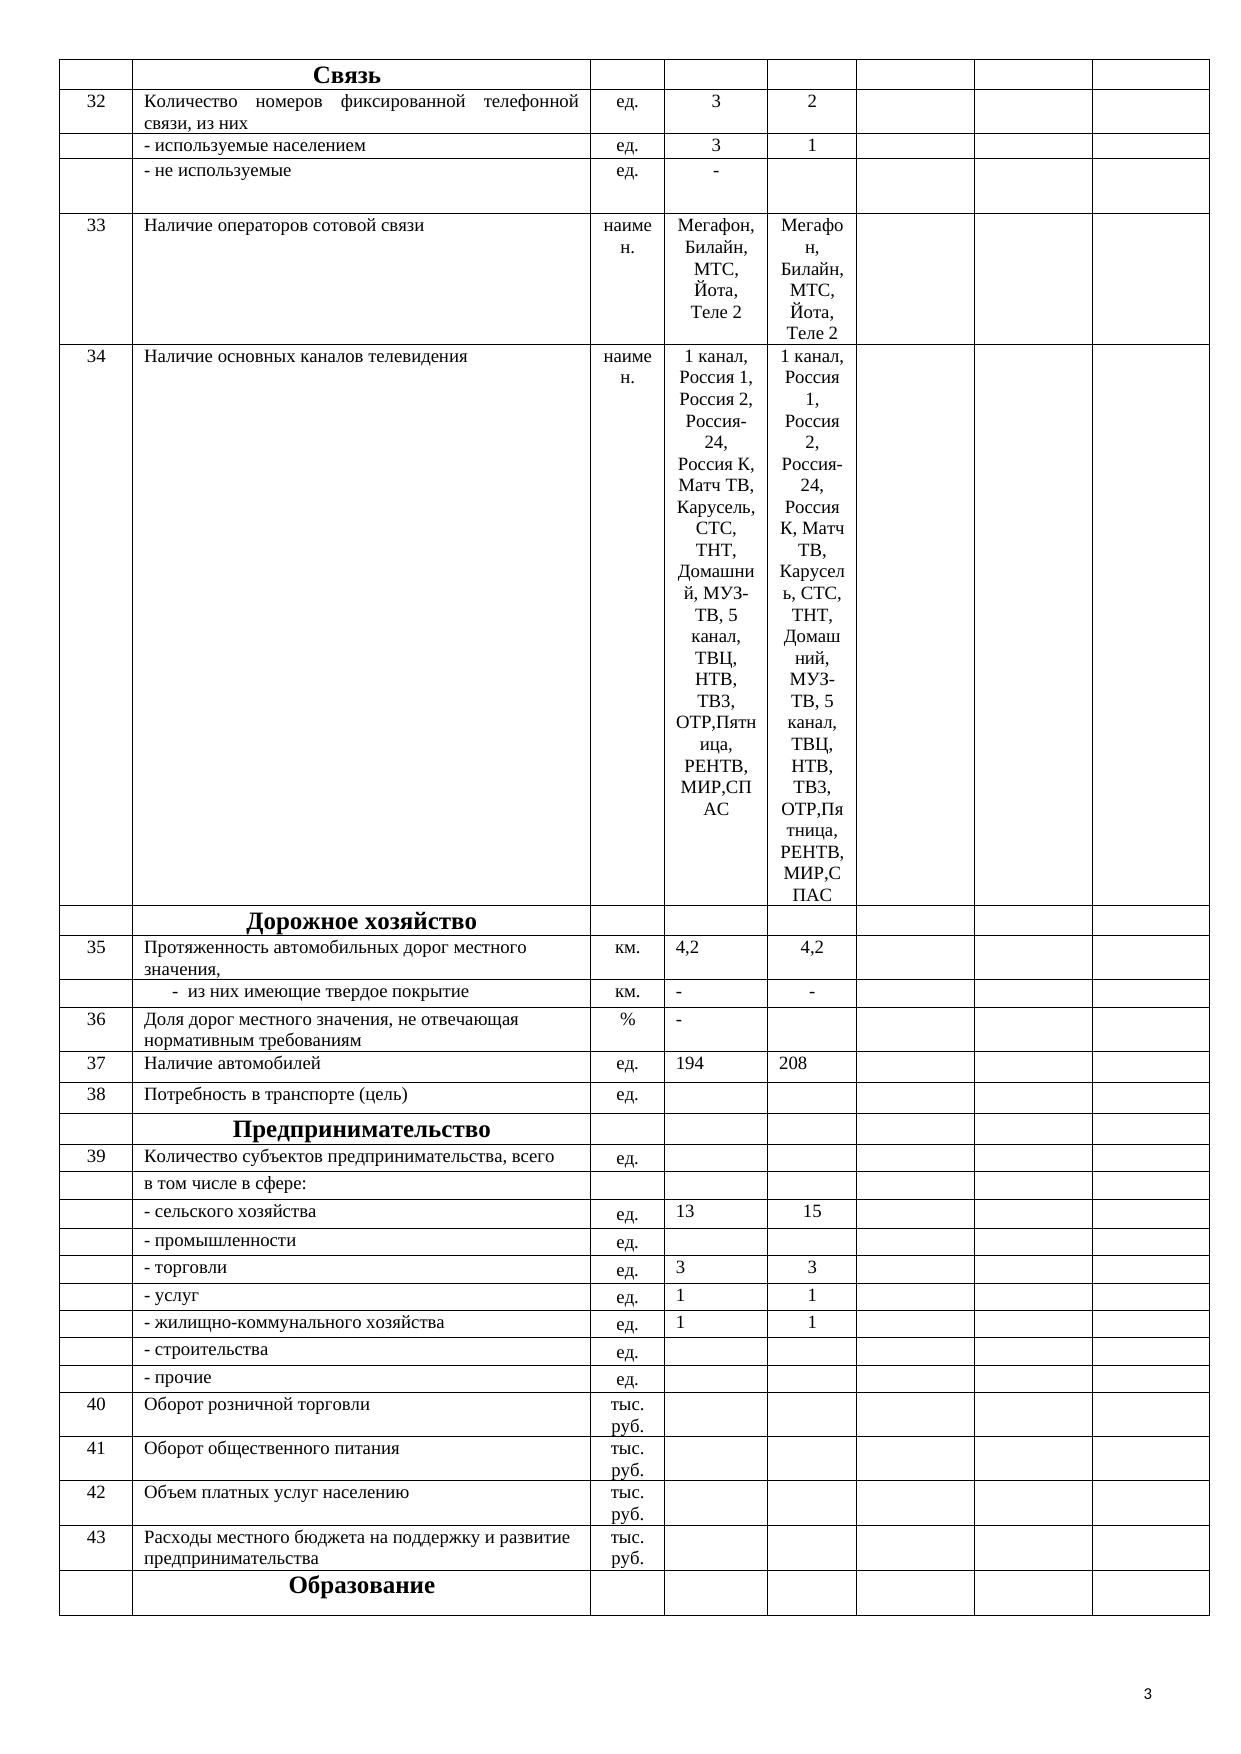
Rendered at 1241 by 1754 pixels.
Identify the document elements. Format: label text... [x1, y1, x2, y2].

table_cell [665, 1481, 767, 1524]
table_cell [1093, 1083, 1209, 1113]
table_cell [1093, 1145, 1209, 1171]
table_cell [975, 1284, 1092, 1310]
table_cell [857, 1284, 974, 1310]
table_cell Связь [133, 60, 590, 89]
table_cell - промышленности [133, 1229, 590, 1255]
table_cell [665, 1366, 767, 1392]
table_cell [665, 1338, 767, 1364]
table_cell 36 [60, 1008, 132, 1051]
table_cell Наличие операторов сотовой связи [133, 214, 590, 344]
table_cell [975, 1393, 1092, 1436]
table_cell [60, 1200, 132, 1228]
table_cell ед. [591, 1145, 664, 1171]
table_cell [975, 1052, 1092, 1082]
table_cell [857, 1145, 974, 1171]
table_cell 4,2 [768, 936, 856, 979]
table_cell [1093, 1200, 1209, 1228]
table_cell 1 [665, 1311, 767, 1337]
table_cell [60, 1172, 132, 1198]
table_cell 1 канал, Россия 1, Россия 2, Россия- 24, Россия К, Матч ТВ, Карусель, СТС, ТНТ, Домашний, МУЗ-ТВ, 5 канал, ТВЦ, НТВ, ТВ3, ОТР,Пятница, РЕНТВ, МИР,СПАС [665, 345, 767, 905]
table_cell тыс. руб. [591, 1437, 664, 1480]
table_cell [591, 60, 664, 89]
table_cell [1093, 1393, 1209, 1436]
table_cell [768, 1008, 856, 1051]
table_cell [975, 1571, 1092, 1614]
table_cell 1 [768, 1284, 856, 1310]
table_cell - жилищно-коммунального хозяйства [133, 1311, 590, 1337]
table_cell ед. [591, 90, 664, 133]
table_cell 3 [665, 1256, 767, 1282]
table_cell [1093, 1481, 1209, 1524]
table_cell [975, 1366, 1092, 1392]
table_cell [857, 1052, 974, 1082]
table_cell [975, 159, 1092, 213]
table_cell [975, 1256, 1092, 1282]
table_cell 37 [60, 1052, 132, 1082]
table_cell 39 [60, 1145, 132, 1171]
table_cell 34 [60, 345, 132, 905]
table_cell [60, 1571, 132, 1614]
table_cell [60, 1114, 132, 1144]
table_cell 35 [60, 936, 132, 979]
table_cell 194 [665, 1052, 767, 1082]
table_cell - [665, 1008, 767, 1051]
table_cell [1093, 1366, 1209, 1392]
table_cell [591, 1172, 664, 1198]
table_cell [591, 1571, 664, 1614]
table_cell [1093, 159, 1209, 213]
table_cell [857, 1393, 974, 1436]
table_cell [1093, 906, 1209, 935]
table_cell [665, 1083, 767, 1113]
table_cell Оборот общественного питания [133, 1437, 590, 1480]
table_cell - [665, 159, 767, 213]
table_cell [60, 980, 132, 1007]
table_cell [857, 1366, 974, 1392]
table_cell [768, 1114, 856, 1144]
table_cell [1093, 1229, 1209, 1255]
table_cell [665, 1229, 767, 1255]
table_cell Количество номеров фиксированной телефонной связи, из них [133, 90, 590, 133]
table_cell тыс. руб. [591, 1481, 664, 1524]
table_cell - сельского хозяйства [133, 1200, 590, 1228]
table_cell [975, 1145, 1092, 1171]
table_cell 40 [60, 1393, 132, 1436]
table_cell [1093, 1284, 1209, 1310]
table_cell [591, 1114, 664, 1144]
table_cell ед. [591, 1052, 664, 1082]
table_cell [60, 1256, 132, 1282]
table_cell ед. [591, 1200, 664, 1228]
table_cell - строительства [133, 1338, 590, 1364]
table_cell [1093, 345, 1209, 905]
table_cell [665, 906, 767, 935]
table_cell 33 [60, 214, 132, 344]
table_cell ед. [591, 1311, 664, 1337]
table_cell [857, 134, 974, 158]
table_cell [975, 1172, 1092, 1198]
table_cell Наличие автомобилей [133, 1052, 590, 1082]
table_cell [975, 1083, 1092, 1113]
table_cell ед. [591, 1284, 664, 1310]
table_cell [1093, 1437, 1209, 1480]
table_cell [768, 1571, 856, 1614]
table_cell [1093, 90, 1209, 133]
table_cell [975, 906, 1092, 935]
table_cell км. [591, 980, 664, 1007]
table_cell [857, 214, 974, 344]
table_cell - [768, 980, 856, 1007]
table_cell [1093, 1311, 1209, 1337]
table_cell [857, 1008, 974, 1051]
table_cell [1093, 60, 1209, 89]
table_cell [857, 906, 974, 935]
table_cell [1093, 1008, 1209, 1051]
table_cell Объем платных услуг населению [133, 1481, 590, 1524]
table_cell ед. [591, 1229, 664, 1255]
table_cell [975, 980, 1092, 1007]
table_cell [60, 134, 132, 158]
table_cell [60, 1229, 132, 1255]
table_cell [857, 1200, 974, 1228]
table_cell [665, 1571, 767, 1614]
table_cell Мегафон, Билайн, МТС, Йота, Теле 2 [665, 214, 767, 344]
table_cell [1093, 936, 1209, 979]
table_cell Потребность в транспорте (цель) [133, 1083, 590, 1113]
table_cell км. [591, 936, 664, 979]
table_cell [60, 1366, 132, 1392]
table_cell тыс. руб. [591, 1526, 664, 1569]
table_cell Протяженность автомобильных дорог местного значения, [133, 936, 590, 979]
table_cell [857, 60, 974, 89]
table_cell [975, 1437, 1092, 1480]
table_cell 1 [768, 134, 856, 158]
table_cell [60, 60, 132, 89]
table_cell [857, 1114, 974, 1144]
table_cell [1093, 1256, 1209, 1282]
table_cell [857, 1571, 974, 1614]
table_cell [857, 1229, 974, 1255]
table_cell ед. [591, 1338, 664, 1364]
table_cell [857, 936, 974, 979]
table_cell [857, 1481, 974, 1524]
table_cell [975, 1008, 1092, 1051]
table_cell в том числе в сфере: [133, 1172, 590, 1198]
table_cell [857, 345, 974, 905]
table_cell [975, 345, 1092, 905]
table_cell [1093, 1526, 1209, 1569]
table_cell [857, 1338, 974, 1364]
table_cell - используемые населением [133, 134, 590, 158]
table_cell тыс. руб. [591, 1393, 664, 1436]
table_cell [857, 1172, 974, 1198]
table_cell [768, 1526, 856, 1569]
table_cell 3 [665, 134, 767, 158]
table_cell [60, 1311, 132, 1337]
table_cell [665, 1437, 767, 1480]
table_cell [975, 1481, 1092, 1524]
table_cell наимен. [591, 214, 664, 344]
table_cell 15 [768, 1200, 856, 1228]
table_cell ед. [591, 1366, 664, 1392]
table_cell 1 канал, Россия 1, Россия 2, Россия- 24, Россия К, Матч ТВ, Карусель, СТС, ТНТ, Домашний, МУЗ-ТВ, 5 канал, ТВЦ, НТВ, ТВ3, ОТР,Пятница, РЕНТВ, МИР,СПАС [768, 345, 856, 905]
table_cell [1093, 1172, 1209, 1198]
table_cell ед. [591, 1083, 664, 1113]
table_cell [1093, 1114, 1209, 1144]
table_cell 32 [60, 90, 132, 133]
table_cell [768, 1172, 856, 1198]
table_cell 43 [60, 1526, 132, 1569]
table_cell - прочие [133, 1366, 590, 1392]
table_cell [768, 60, 856, 89]
table_cell [857, 1256, 974, 1282]
table_cell - [665, 980, 767, 1007]
table_cell Доля дорог местного значения, не отвечающая нормативным требованиям [133, 1008, 590, 1051]
table_cell 4,2 [665, 936, 767, 979]
table_cell 13 [665, 1200, 767, 1228]
table_cell [768, 1366, 856, 1392]
table_cell [665, 1526, 767, 1569]
table_cell Мегафон, Билайн, МТС, Йота, Теле 2 [768, 214, 856, 344]
table_cell ед. [591, 134, 664, 158]
table_cell [857, 1311, 974, 1337]
table_cell [591, 906, 664, 935]
table_cell ед. [591, 159, 664, 213]
table_cell ед. [591, 1256, 664, 1282]
table_cell [768, 1338, 856, 1364]
table_cell 41 [60, 1437, 132, 1480]
table_cell Оборот розничной торговли [133, 1393, 590, 1436]
table_cell [975, 214, 1092, 344]
table_cell [768, 1145, 856, 1171]
table_cell [768, 906, 856, 935]
table_cell [975, 1338, 1092, 1364]
table_cell [857, 1526, 974, 1569]
table_cell [665, 1114, 767, 1144]
table_cell Расходы местного бюджета на поддержку и развитие предпринимательства [133, 1526, 590, 1569]
table_cell [665, 60, 767, 89]
table_cell [857, 1437, 974, 1480]
table_cell [665, 1145, 767, 1171]
table_cell - не используемые [133, 159, 590, 213]
table_cell 1 [665, 1284, 767, 1310]
table_cell [768, 1437, 856, 1480]
table_cell [60, 906, 132, 935]
table_cell - из них имеющие твердое покрытие [133, 980, 590, 1007]
table_cell [60, 1284, 132, 1310]
table_cell - торговли [133, 1256, 590, 1282]
table_cell [665, 1393, 767, 1436]
table_cell [975, 134, 1092, 158]
table_cell [768, 1083, 856, 1113]
table_cell [60, 159, 132, 213]
table_cell Предпринимательство [133, 1114, 590, 1144]
table_cell 208 [768, 1052, 856, 1082]
table_cell 38 [60, 1083, 132, 1113]
table_cell [857, 90, 974, 133]
table_cell Наличие основных каналов телевидения [133, 345, 590, 905]
table_cell [1093, 214, 1209, 344]
table_cell [768, 1229, 856, 1255]
table_cell 2 [768, 90, 856, 133]
table_cell [975, 1311, 1092, 1337]
table_cell [975, 90, 1092, 133]
table_cell Количество субъектов предпринимательства, всего [133, 1145, 590, 1171]
table_cell [665, 1172, 767, 1198]
table_cell наимен. [591, 345, 664, 905]
table_cell % [591, 1008, 664, 1051]
table_cell Образование [133, 1571, 590, 1614]
table_cell 42 [60, 1481, 132, 1524]
table_cell [857, 159, 974, 213]
table_cell - услуг [133, 1284, 590, 1310]
table_cell [768, 159, 856, 213]
table_cell Дорожное хозяйство [133, 906, 590, 935]
table_cell [975, 1200, 1092, 1228]
table_cell 3 [768, 1256, 856, 1282]
table_cell [975, 1114, 1092, 1144]
table_cell [1093, 134, 1209, 158]
table_cell [1093, 1338, 1209, 1364]
table_cell [768, 1393, 856, 1436]
table_cell [975, 60, 1092, 89]
table_cell 3 [665, 90, 767, 133]
table_cell [768, 1481, 856, 1524]
table_cell [857, 1083, 974, 1113]
table_cell [857, 980, 974, 1007]
table_cell [975, 936, 1092, 979]
table_cell 1 [768, 1311, 856, 1337]
table_cell [1093, 1571, 1209, 1614]
table_cell [975, 1526, 1092, 1569]
table_cell [1093, 1052, 1209, 1082]
table_cell [60, 1338, 132, 1364]
table_cell [975, 1229, 1092, 1255]
table_cell [1093, 980, 1209, 1007]
